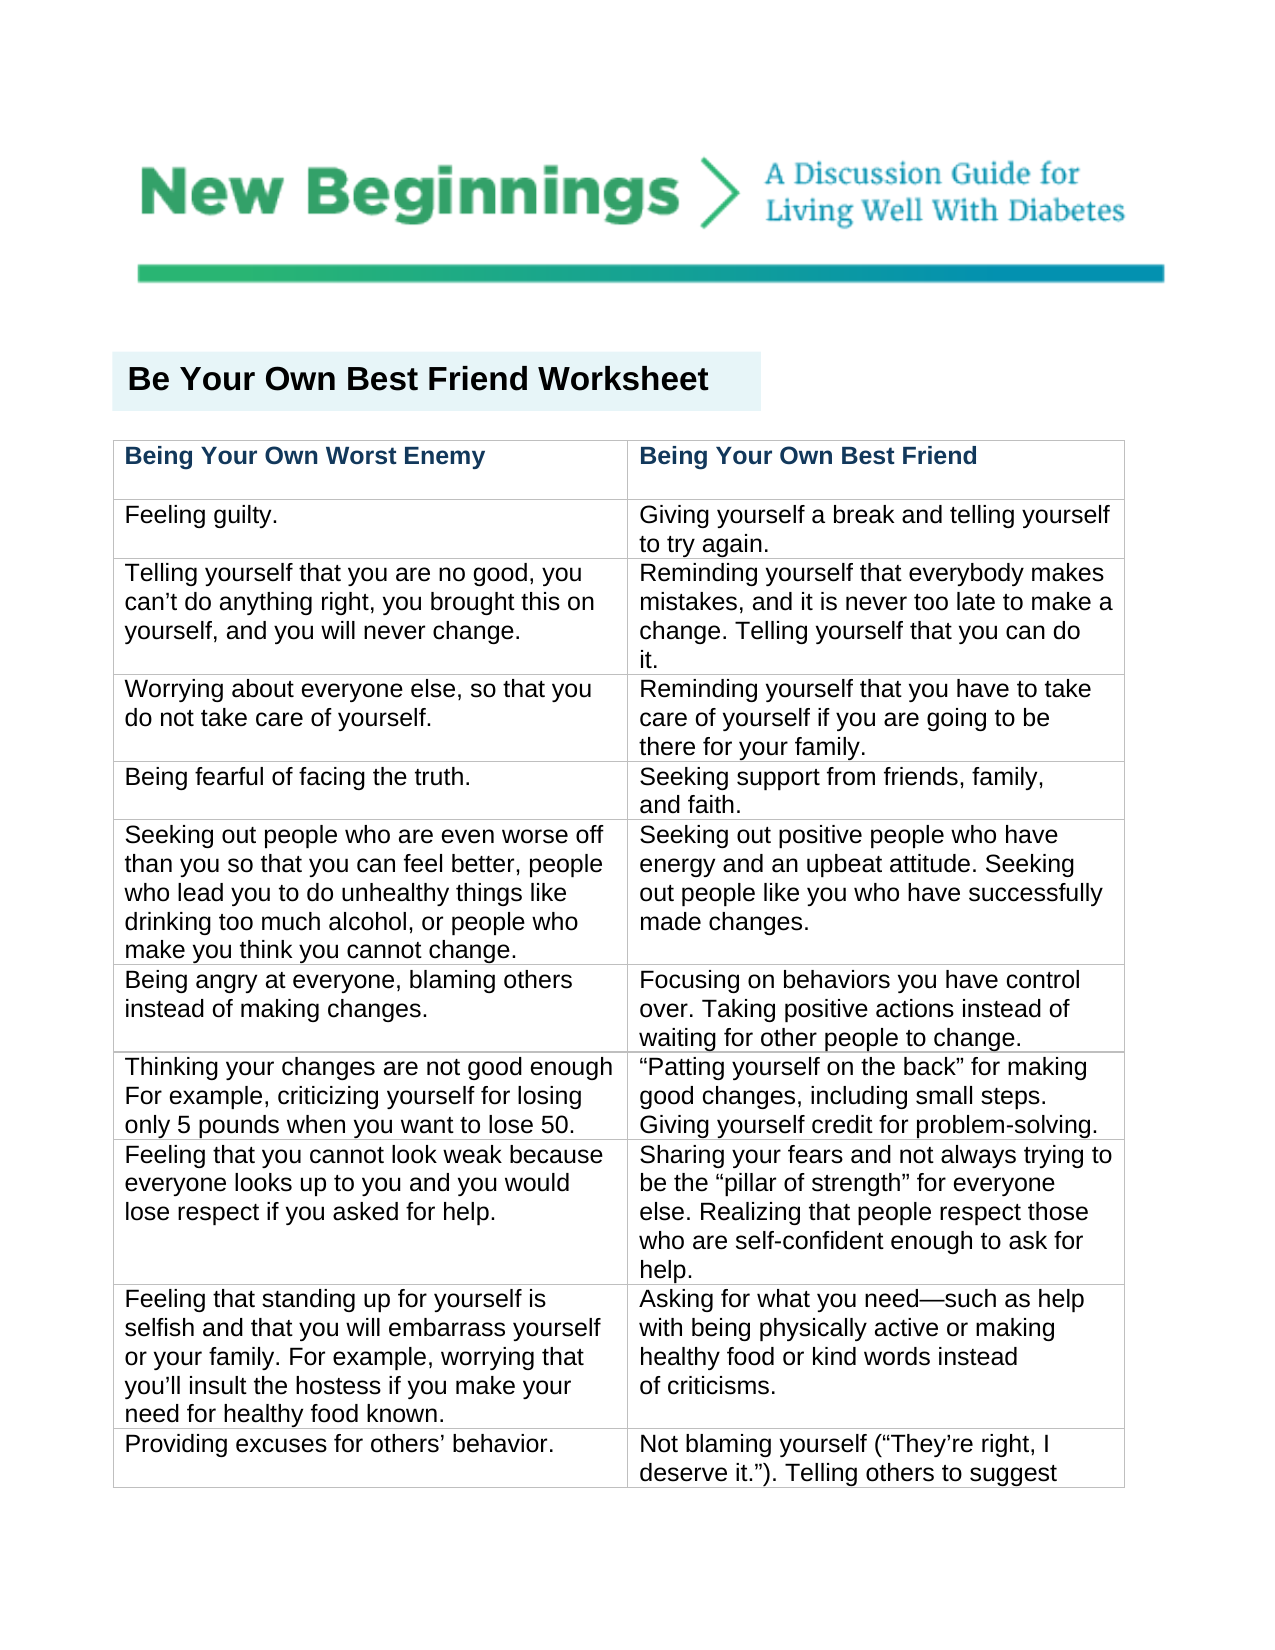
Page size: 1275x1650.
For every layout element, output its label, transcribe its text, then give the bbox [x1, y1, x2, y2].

table_cell Giving yourself a break and telling yourself to try again. [628, 500, 1124, 557]
table_cell Being angry at everyone, blaming others instead of making changes. [114, 965, 627, 1051]
picture [112, 90, 1200, 323]
table_cell Seeking out positive people who have energy and an upbeat attitude. Seeking out people like you who have successfully made changes. [628, 820, 1124, 964]
table_cell Being fearful of facing the truth. [114, 762, 627, 819]
table_cell Focusing on behaviors you have control over. Taking positive actions instead of waiting for other people to change. [628, 965, 1124, 1051]
table_cell Seeking support from friends, family, and faith. [628, 762, 1124, 819]
table_cell Feeling that standing up for yourself is selfish and that you will embarrass yourself or your family. For example, worrying that you’ll insult the hostess if you make your need for healthy food known. [114, 1285, 627, 1428]
table_cell Feeling guilty. [114, 500, 627, 557]
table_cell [114, 1429, 627, 1487]
table_cell Reminding yourself that you have to take care of yourself if you are going to be there for your family. [628, 675, 1124, 761]
table_cell Feeling that you cannot look weak because everyone looks up to you and you would lose respect if you asked for help. [114, 1140, 627, 1283]
table_cell Sharing your fears and not always trying to be the “pillar of strength” for everyone else. Realizing that people respect those who are self-confident enough to ask for help. [628, 1140, 1124, 1283]
table_cell Worrying about everyone else, so that you do not take care of yourself. [114, 675, 627, 761]
table_cell Thinking your changes are not good enough For example, criticizing yourself for losing only 5 pounds when you want to lose 50. [114, 1053, 627, 1139]
table_cell Telling yourself that you are no good, you can’t do anything right, you brought this on yourself, and you will never change. [114, 559, 627, 673]
table_cell Asking for what you need—such as help with being physically active or making healthy food or kind words instead of criticisms. [628, 1285, 1124, 1428]
table_cell Reminding yourself that everybody makes mistakes, and it is never too late to make a change. Telling yourself that you can do it. [628, 559, 1124, 673]
table_cell “Patting yourself on the back” for making good changes, including small steps. Giving yourself credit for problem-solving. [628, 1053, 1124, 1139]
table_cell Seeking out people who are even worse off than you so that you can feel better, people who lead you to do unhealthy things like drinking too much alcohol, or people who make you think you cannot change. [114, 820, 627, 964]
table_header Being Your Own Best Friend [628, 441, 1124, 499]
table_header Being Your Own Worst Enemy [114, 441, 627, 499]
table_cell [628, 1429, 1124, 1487]
